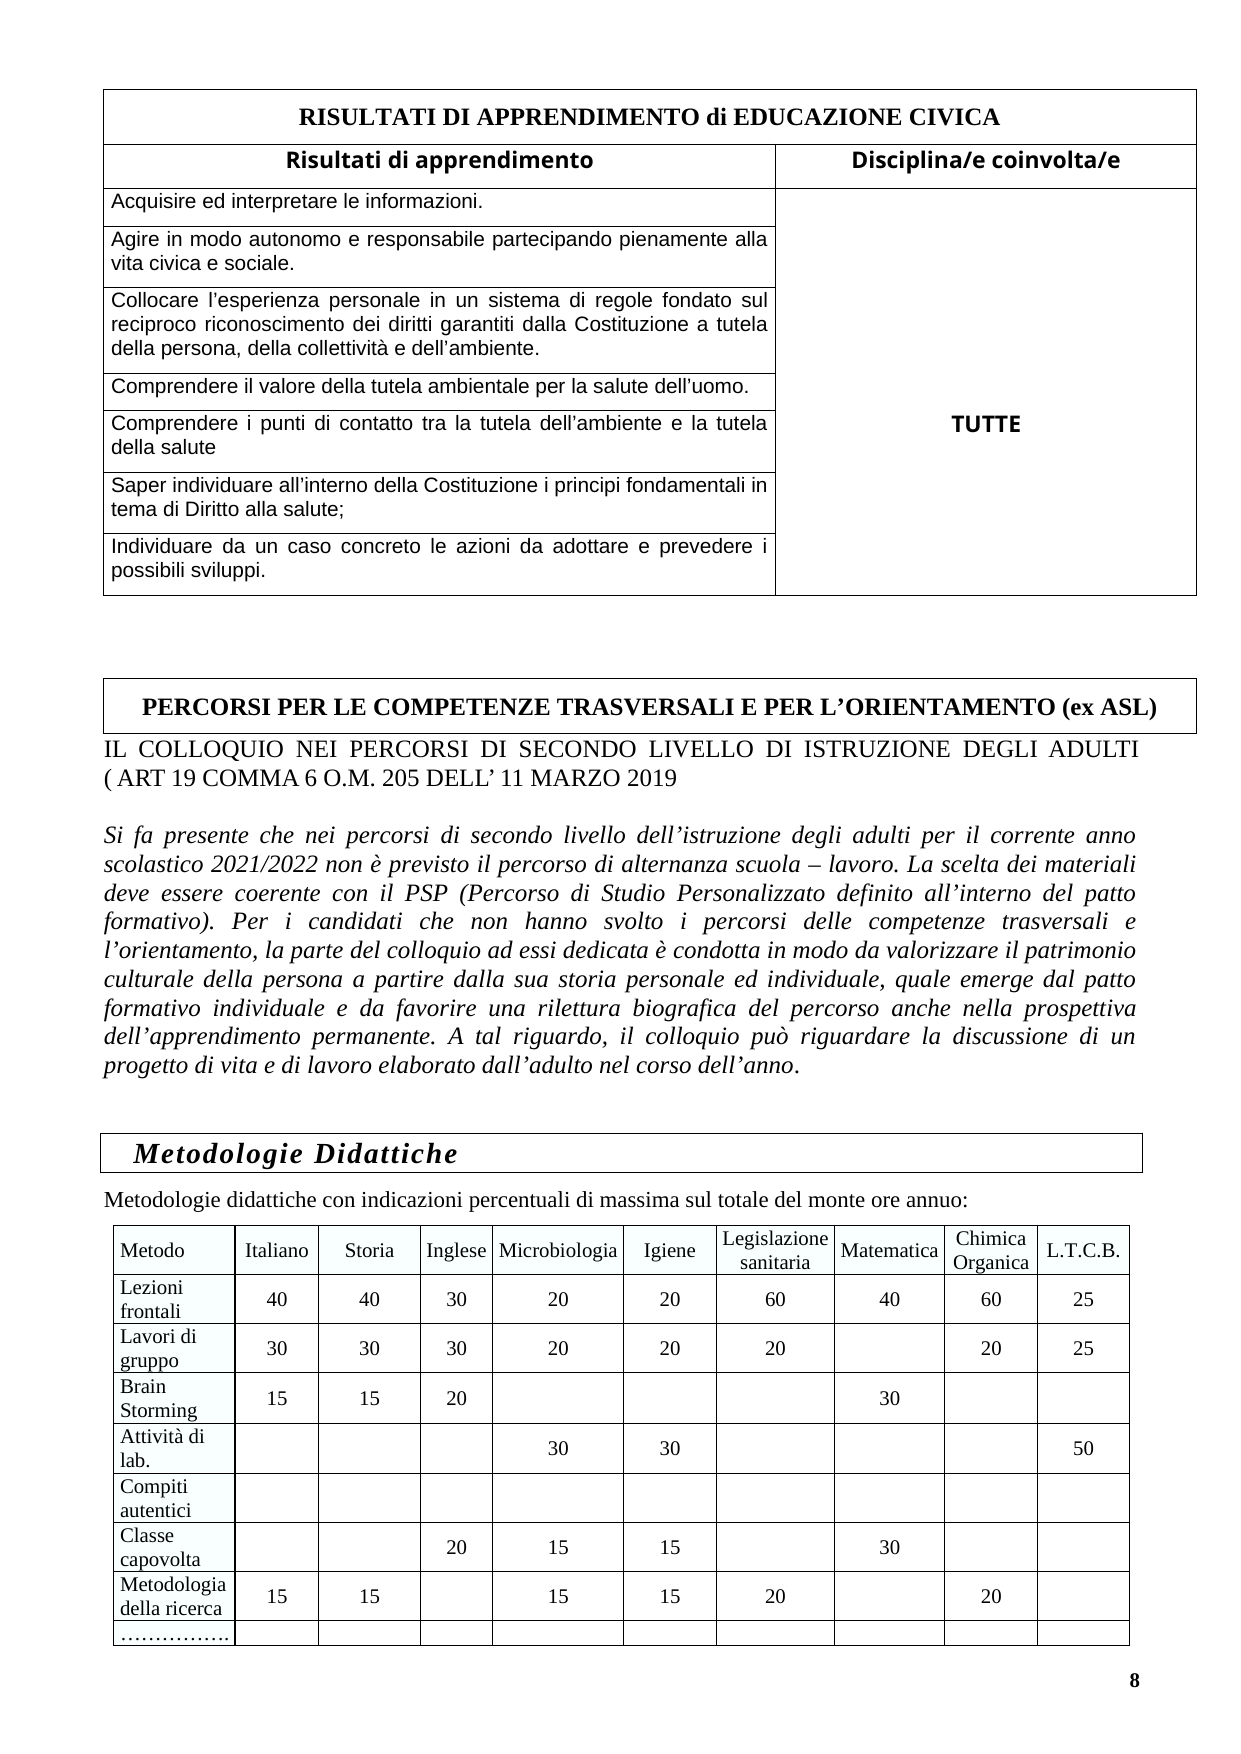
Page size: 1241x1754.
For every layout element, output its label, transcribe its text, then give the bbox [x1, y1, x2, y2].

table_cell [236, 1523, 318, 1571]
table_cell Brain Storming [114, 1373, 234, 1423]
table_cell [835, 1324, 944, 1372]
table_cell 20 [421, 1373, 492, 1423]
table_cell Classe capovolta [114, 1523, 234, 1571]
table_cell [945, 1474, 1037, 1522]
table_cell 15 [493, 1572, 623, 1620]
table_header Italiano [236, 1226, 318, 1274]
table_cell [1038, 1572, 1129, 1620]
table_cell [1038, 1474, 1129, 1522]
table_cell 30 [493, 1424, 623, 1472]
table_cell [945, 1621, 1037, 1645]
table_cell 30 [624, 1424, 716, 1472]
table_cell 40 [236, 1275, 318, 1323]
table_cell 20 [624, 1324, 716, 1372]
table_cell [1038, 1621, 1129, 1645]
table_cell 30 [835, 1523, 944, 1571]
table_cell Individuare da un caso concreto le azioni da adottare e prevedere i possibili sviluppi. [104, 534, 775, 594]
table_cell [835, 1621, 944, 1645]
table_cell 30 [319, 1324, 420, 1372]
table_cell 20 [493, 1275, 623, 1323]
table_cell [835, 1424, 944, 1472]
table_cell [236, 1621, 318, 1645]
table_header Metodo [114, 1226, 234, 1274]
table_cell [236, 1424, 318, 1472]
table_cell [624, 1474, 716, 1522]
table_cell [319, 1523, 420, 1571]
table_cell Lavori di gruppo [114, 1324, 234, 1372]
table_cell 20 [421, 1523, 492, 1571]
table_cell 50 [1038, 1424, 1129, 1472]
table_cell 15 [319, 1572, 420, 1620]
table_cell 30 [421, 1324, 492, 1372]
text Metodologie didattiche con indicazioni percentuali di massima sul totale del monte ore annuo: [103, 1186, 1140, 1212]
table_cell 20 [717, 1572, 834, 1620]
table_header PERCORSI PER LE COMPETENZE TRASVERSALI E PER L’ORIENTAMENTO (ex ASL) [104, 679, 1196, 733]
table_cell [1038, 1523, 1129, 1571]
table_cell Compiti autentici [114, 1474, 234, 1522]
table_cell ……………. [114, 1621, 234, 1645]
table_header Inglese [421, 1226, 492, 1274]
table_cell [835, 1572, 944, 1620]
table_cell 20 [945, 1572, 1037, 1620]
table_cell [717, 1523, 834, 1571]
table_cell Disciplina/e coinvolta/e [776, 145, 1196, 188]
table_cell 20 [493, 1324, 623, 1372]
text IL COLLOQUIO NEI PERCORSI DI SECONDO LIVELLO DI ISTRUZIONE DEGLI ADULTI ( ART 19 COMMA 6 O.M. 205 DELL’ 11 MARZO 2019 [103, 734, 1140, 791]
table_cell [421, 1474, 492, 1522]
table_cell [319, 1474, 420, 1522]
table_cell [945, 1373, 1037, 1423]
table_cell Saper individuare all’interno della Costituzione i principi fondamentali in tema di Diritto alla salute; [104, 473, 775, 533]
table_cell Collocare l’esperienza personale in un sistema di regole fondato sul reciproco riconoscimento dei diritti garantiti dalla Costituzione a tutela della persona, della collettività e dell’ambiente. [104, 288, 775, 373]
table_cell [835, 1474, 944, 1522]
table_cell 15 [624, 1523, 716, 1571]
text Metodologie Didattiche [101, 1134, 1142, 1172]
table_header Matematica [835, 1226, 944, 1274]
table_cell 25 [1038, 1324, 1129, 1372]
table_cell 60 [717, 1275, 834, 1323]
table_cell [236, 1474, 318, 1522]
table_cell [624, 1373, 716, 1423]
table_cell Risultati di apprendimento [104, 145, 775, 188]
table_cell 20 [717, 1324, 834, 1372]
table_cell [717, 1424, 834, 1472]
table_cell Comprendere il valore della tutela ambientale per la salute dell’uomo. [104, 374, 775, 410]
table_cell [493, 1373, 623, 1423]
table_cell 25 [1038, 1275, 1129, 1323]
table_cell 30 [835, 1373, 944, 1423]
table_cell 15 [624, 1572, 716, 1620]
table_header RISULTATI DI APPRENDIMENTO di EDUCAZIONE CIVICA [104, 90, 1196, 143]
table_cell 20 [624, 1275, 716, 1323]
table_cell 15 [236, 1572, 318, 1620]
table_header L.T.C.B. [1038, 1226, 1129, 1274]
table_cell Metodologia della ricerca [114, 1572, 234, 1620]
table_header Chimica Organica [945, 1226, 1037, 1274]
table_cell [717, 1474, 834, 1522]
table_cell 20 [945, 1324, 1037, 1372]
table_cell 60 [945, 1275, 1037, 1323]
table_cell Attività di lab. [114, 1424, 234, 1472]
table_header Legislazione sanitaria [717, 1226, 834, 1274]
table_cell [421, 1572, 492, 1620]
table_header Storia [319, 1226, 420, 1274]
table_cell [319, 1424, 420, 1472]
table_cell 40 [835, 1275, 944, 1323]
table_cell [945, 1523, 1037, 1571]
table_cell [1038, 1373, 1129, 1423]
table_header Microbiologia [493, 1226, 623, 1274]
table_cell 30 [421, 1275, 492, 1323]
table_cell Comprendere i punti di contatto tra la tutela dell’ambiente e la tutela della salute [104, 411, 775, 472]
table_cell [717, 1373, 834, 1423]
table_cell [421, 1424, 492, 1472]
table_cell 40 [319, 1275, 420, 1323]
table_cell TUTTE [776, 189, 1196, 594]
text Si fa presente che nei percorsi di secondo livello dell’istruzione degli adulti per il corrente anno scolastico 2021/2022 non è previsto il percorso di alternanza scuola – lavoro. La scelta dei materiali deve essere coerente con il PSP (Percorso di Studio Personalizzato definito all’interno del patto formativo). Per i candidati che non hanno svolto i percorsi delle competenze trasversali e l’orientamento, la parte del colloquio ad essi dedicata è condotta in modo da valorizzare il patrimonio culturale della persona a partire dalla sua storia personale ed individuale, quale emerge dal patto formativo individuale e da favorire una rilettura biografica del percorso anche nella prospettiva dell’apprendimento permanente. A tal riguardo, il colloquio può riguardare la discussione di un progetto di vita e di lavoro elaborato dall’adulto nel corso dell’anno. [103, 820, 1140, 1079]
table_cell [945, 1424, 1037, 1472]
table_cell 15 [319, 1373, 420, 1423]
table_cell [493, 1621, 623, 1645]
table_header Igiene [624, 1226, 716, 1274]
table_cell [624, 1621, 716, 1645]
table_cell [493, 1474, 623, 1522]
table_cell [717, 1621, 834, 1645]
table_cell 30 [236, 1324, 318, 1372]
table_cell 15 [236, 1373, 318, 1423]
table_cell [421, 1621, 492, 1645]
table_cell Lezioni frontali [114, 1275, 234, 1323]
table_cell Acquisire ed interpretare le informazioni. [104, 189, 775, 226]
table_cell Agire in modo autonomo e responsabile partecipando pienamente alla vita civica e sociale. [104, 227, 775, 287]
table_cell [319, 1621, 420, 1645]
table_cell 15 [493, 1523, 623, 1571]
